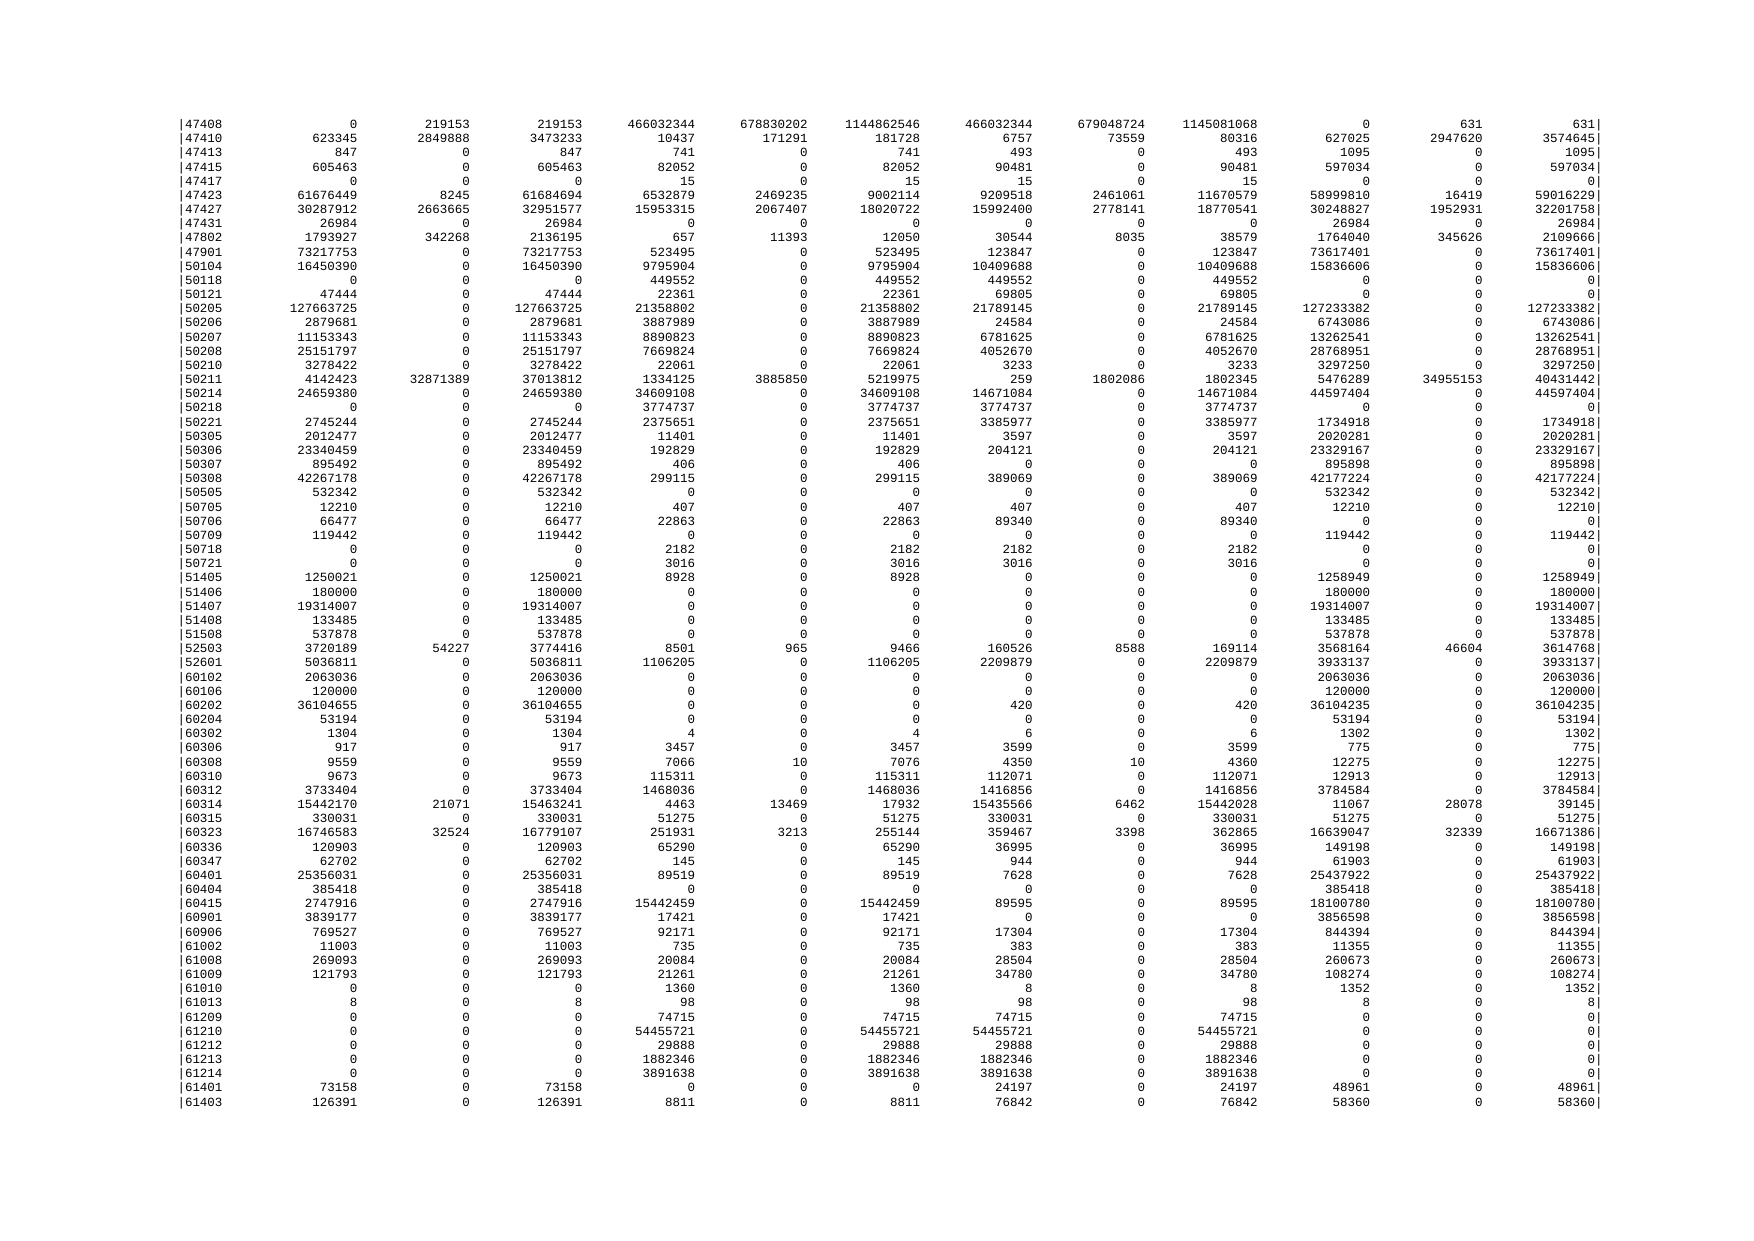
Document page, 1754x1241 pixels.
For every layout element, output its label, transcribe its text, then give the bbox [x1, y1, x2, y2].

text |60310 9673 0 9673 115311 0 115311 112071 0 112071 12913 0 12913| [177, 770, 1665, 784]
text |60323 16746583 32524 16779107 251931 3213 255144 359467 3398 362865 16639047 32339 16671386| [177, 826, 1665, 841]
text |50121 47444 0 47444 22361 0 22361 69805 0 69805 0 0 0| [177, 288, 1665, 302]
text |60106 120000 0 120000 0 0 0 0 0 0 120000 0 120000| [177, 685, 1665, 699]
text |47427 30287912 2663665 32951577 15953315 2067407 18020722 15992400 2778141 18770541 30248827 1952931 32201758| [177, 203, 1665, 217]
text |47802 1793927 342268 2136195 657 11393 12050 30544 8035 38579 1764040 345626 2109666| [177, 231, 1665, 246]
text |60302 1304 0 1304 4 0 4 6 0 6 1302 0 1302| [177, 727, 1665, 741]
text |61214 0 0 0 3891638 0 3891638 3891638 0 3891638 0 0 0| [177, 1067, 1665, 1081]
text |60314 15442170 21071 15463241 4463 13469 17932 15435566 6462 15442028 11067 28078 39145| [177, 798, 1665, 812]
text |50308 42267178 0 42267178 299115 0 299115 389069 0 389069 42177224 0 42177224| [177, 472, 1665, 486]
text |50118 0 0 0 449552 0 449552 449552 0 449552 0 0 0| [177, 274, 1665, 288]
text |50305 2012477 0 2012477 11401 0 11401 3597 0 3597 2020281 0 2020281| [177, 430, 1665, 444]
text |47410 623345 2849888 3473233 10437 171291 181728 6757 73559 80316 627025 2947620 3574645| [177, 132, 1665, 146]
text |47413 847 0 847 741 0 741 493 0 493 1095 0 1095| [177, 146, 1665, 161]
text |50206 2879681 0 2879681 3887989 0 3887989 24584 0 24584 6743086 0 6743086| [177, 316, 1665, 331]
text |50705 12210 0 12210 407 0 407 407 0 407 12210 0 12210| [177, 501, 1665, 515]
text |60901 3839177 0 3839177 17421 0 17421 0 0 0 3856598 0 3856598| [177, 911, 1665, 926]
text |61403 126391 0 126391 8811 0 8811 76842 0 76842 58360 0 58360| [177, 1096, 1665, 1110]
text |50307 895492 0 895492 406 0 406 0 0 0 895898 0 895898| [177, 458, 1665, 472]
text |50721 0 0 0 3016 0 3016 3016 0 3016 0 0 0| [177, 557, 1665, 571]
text |50718 0 0 0 2182 0 2182 2182 0 2182 0 0 0| [177, 543, 1665, 557]
text |51405 1250021 0 1250021 8928 0 8928 0 0 0 1258949 0 1258949| [177, 571, 1665, 586]
text |61010 0 0 0 1360 0 1360 8 0 8 1352 0 1352| [177, 982, 1665, 996]
text |60306 917 0 917 3457 0 3457 3599 0 3599 775 0 775| [177, 741, 1665, 756]
text |50505 532342 0 532342 0 0 0 0 0 0 532342 0 532342| [177, 486, 1665, 501]
text |60308 9559 0 9559 7066 10 7076 4350 10 4360 12275 0 12275| [177, 756, 1665, 770]
text |60415 2747916 0 2747916 15442459 0 15442459 89595 0 89595 18100780 0 18100780| [177, 897, 1665, 911]
text |50221 2745244 0 2745244 2375651 0 2375651 3385977 0 3385977 1734918 0 1734918| [177, 416, 1665, 430]
text |61213 0 0 0 1882346 0 1882346 1882346 0 1882346 0 0 0| [177, 1053, 1665, 1067]
text |50218 0 0 0 3774737 0 3774737 3774737 0 3774737 0 0 0| [177, 401, 1665, 416]
text |51408 133485 0 133485 0 0 0 0 0 0 133485 0 133485| [177, 614, 1665, 628]
text |60315 330031 0 330031 51275 0 51275 330031 0 330031 51275 0 51275| [177, 812, 1665, 826]
text |47423 61676449 8245 61684694 6532879 2469235 9002114 9209518 2461061 11670579 58999810 16419 59016229| [177, 189, 1665, 203]
text |47417 0 0 0 15 0 15 15 0 15 0 0 0| [177, 175, 1665, 189]
text |60204 53194 0 53194 0 0 0 0 0 0 53194 0 53194| [177, 713, 1665, 727]
text |61210 0 0 0 54455721 0 54455721 54455721 0 54455721 0 0 0| [177, 1025, 1665, 1039]
text |47431 26984 0 26984 0 0 0 0 0 0 26984 0 26984| [177, 217, 1665, 231]
text |52601 5036811 0 5036811 1106205 0 1106205 2209879 0 2209879 3933137 0 3933137| [177, 656, 1665, 671]
text |47408 0 219153 219153 466032344 678830202 1144862546 466032344 679048724 1145081068 0 631 631| [177, 118, 1665, 132]
text |60102 2063036 0 2063036 0 0 0 0 0 0 2063036 0 2063036| [177, 671, 1665, 685]
text |50207 11153343 0 11153343 8890823 0 8890823 6781625 0 6781625 13262541 0 13262541| [177, 331, 1665, 345]
text |50214 24659380 0 24659380 34609108 0 34609108 14671084 0 14671084 44597404 0 44597404| [177, 387, 1665, 401]
text |47415 605463 0 605463 82052 0 82052 90481 0 90481 597034 0 597034| [177, 161, 1665, 175]
text |60202 36104655 0 36104655 0 0 0 420 0 420 36104235 0 36104235| [177, 699, 1665, 713]
text |61002 11003 0 11003 735 0 735 383 0 383 11355 0 11355| [177, 940, 1665, 954]
text |61209 0 0 0 74715 0 74715 74715 0 74715 0 0 0| [177, 1011, 1665, 1025]
text |51406 180000 0 180000 0 0 0 0 0 0 180000 0 180000| [177, 586, 1665, 600]
text |52503 3720189 54227 3774416 8501 965 9466 160526 8588 169114 3568164 46604 3614768| [177, 642, 1665, 656]
text |50205 127663725 0 127663725 21358802 0 21358802 21789145 0 21789145 127233382 0 127233382| [177, 302, 1665, 316]
text |47901 73217753 0 73217753 523495 0 523495 123847 0 123847 73617401 0 73617401| [177, 246, 1665, 260]
text |50210 3278422 0 3278422 22061 0 22061 3233 0 3233 3297250 0 3297250| [177, 359, 1665, 373]
text |60401 25356031 0 25356031 89519 0 89519 7628 0 7628 25437922 0 25437922| [177, 869, 1665, 883]
text |50208 25151797 0 25151797 7669824 0 7669824 4052670 0 4052670 28768951 0 28768951| [177, 345, 1665, 359]
text |60404 385418 0 385418 0 0 0 0 0 0 385418 0 385418| [177, 883, 1665, 897]
text |60906 769527 0 769527 92171 0 92171 17304 0 17304 844394 0 844394| [177, 926, 1665, 940]
text |61401 73158 0 73158 0 0 0 24197 0 24197 48961 0 48961| [177, 1081, 1665, 1096]
text |50709 119442 0 119442 0 0 0 0 0 0 119442 0 119442| [177, 529, 1665, 543]
text |60336 120903 0 120903 65290 0 65290 36995 0 36995 149198 0 149198| [177, 841, 1665, 855]
text |50211 4142423 32871389 37013812 1334125 3885850 5219975 259 1802086 1802345 5476289 34955153 40431442| [177, 373, 1665, 387]
text |60312 3733404 0 3733404 1468036 0 1468036 1416856 0 1416856 3784584 0 3784584| [177, 784, 1665, 798]
text |61212 0 0 0 29888 0 29888 29888 0 29888 0 0 0| [177, 1039, 1665, 1053]
text |50306 23340459 0 23340459 192829 0 192829 204121 0 204121 23329167 0 23329167| [177, 444, 1665, 458]
text |50104 16450390 0 16450390 9795904 0 9795904 10409688 0 10409688 15836606 0 15836606| [177, 260, 1665, 274]
text |61008 269093 0 269093 20084 0 20084 28504 0 28504 260673 0 260673| [177, 954, 1665, 968]
text |61009 121793 0 121793 21261 0 21261 34780 0 34780 108274 0 108274| [177, 968, 1665, 982]
text |50706 66477 0 66477 22863 0 22863 89340 0 89340 0 0 0| [177, 515, 1665, 529]
text |51508 537878 0 537878 0 0 0 0 0 0 537878 0 537878| [177, 628, 1665, 642]
text |60347 62702 0 62702 145 0 145 944 0 944 61903 0 61903| [177, 855, 1665, 869]
text |51407 19314007 0 19314007 0 0 0 0 0 0 19314007 0 19314007| [177, 600, 1665, 614]
text |61013 8 0 8 98 0 98 98 0 98 8 0 8| [177, 996, 1665, 1011]
